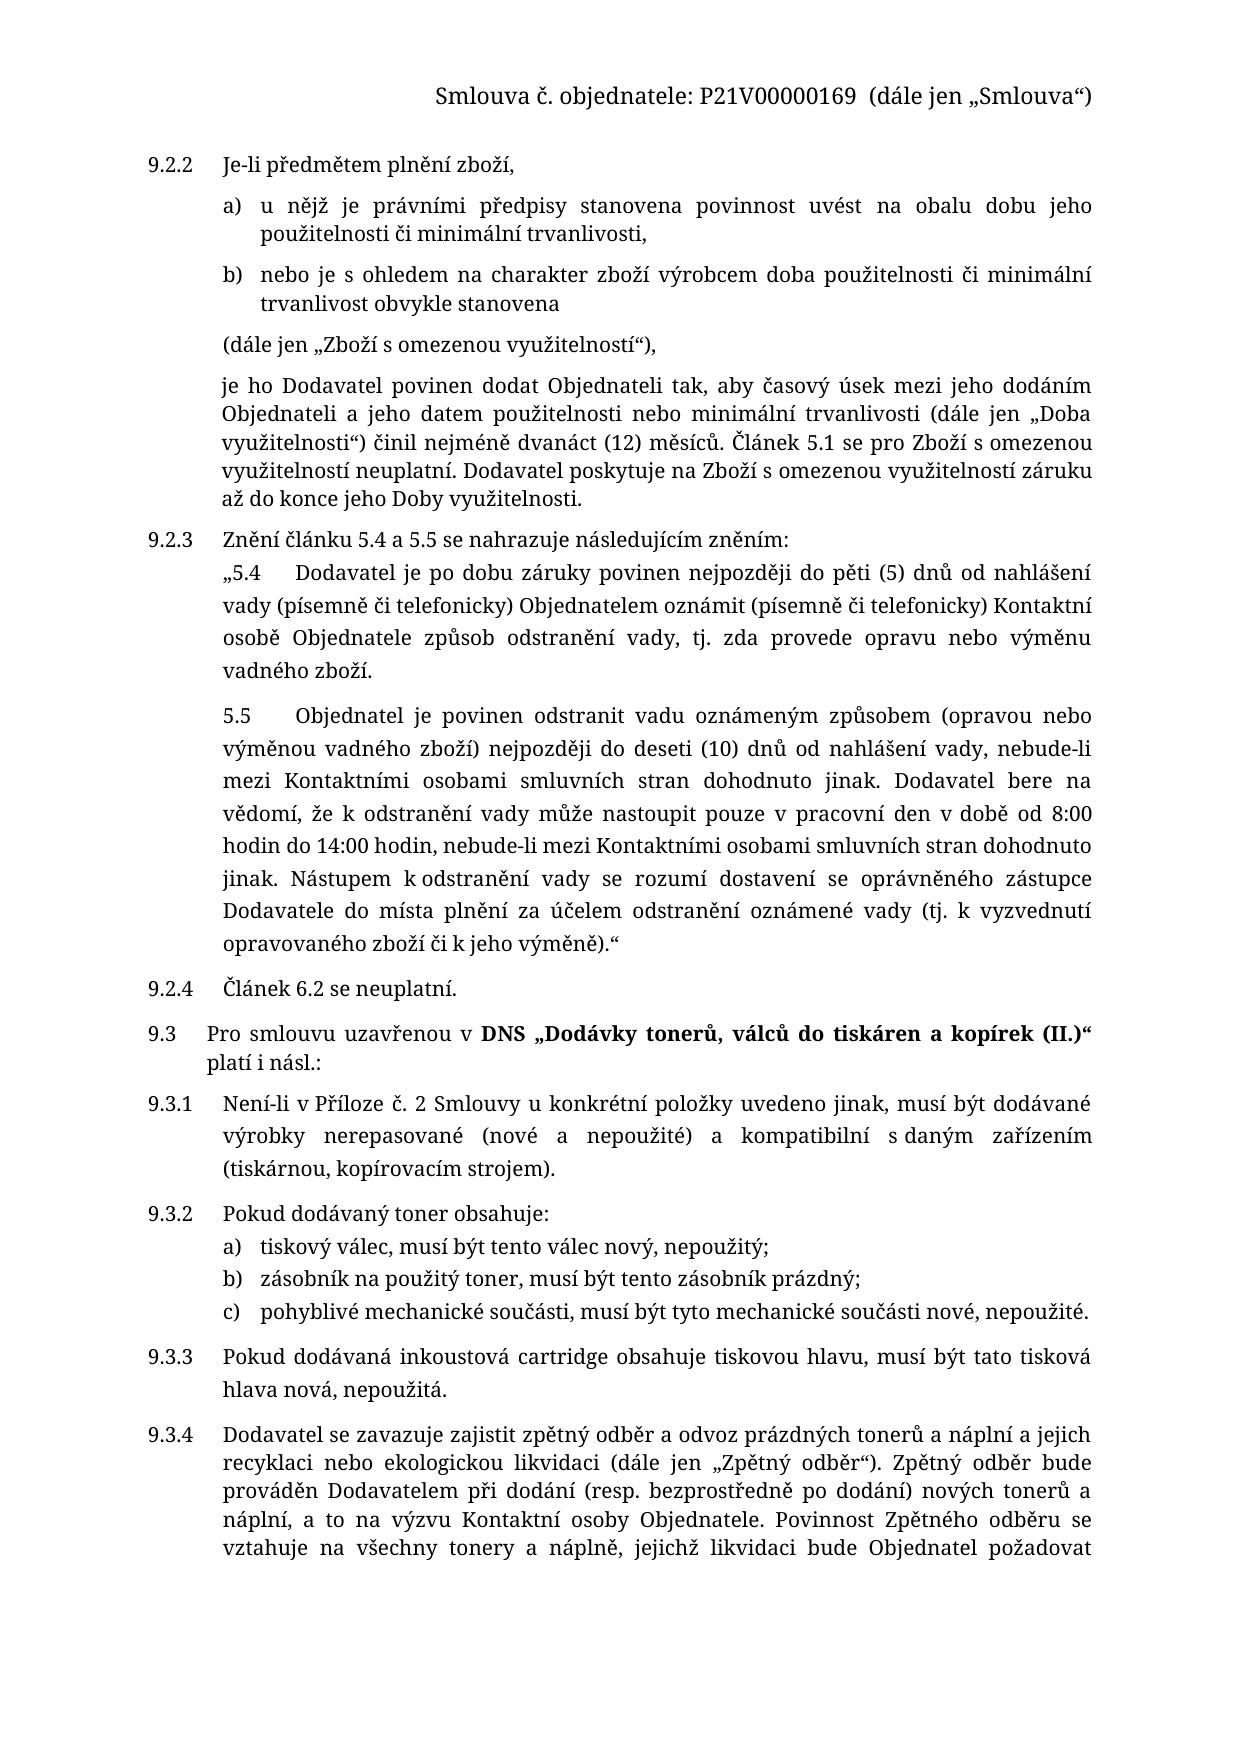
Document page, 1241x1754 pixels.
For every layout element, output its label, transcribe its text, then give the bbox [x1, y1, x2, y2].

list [148, 1420, 1093, 1562]
list Je-li předmětem plnění zboží, [148, 150, 1093, 179]
list Znění článku 5.4 a 5.5 se nahrazuje následujícím zněním: [148, 526, 1093, 554]
text je ho Dodavatel povinen dodat Objednateli tak, aby časový úsek mezi jeho dodáním Objednateli a jeho datem použitelnosti nebo minimální trvanlivosti (dále jen „Doba využitelnosti“) činil nejméně dvanáct (12) měsíců. Článek 5.1 se pro Zboží s omezenou využitelností neuplatní. Dodavatel poskytuje na Zboží s omezenou využitelností záruku až do konce jeho Doby využitelnosti. [221, 371, 1093, 513]
list Pokud dodávaný toner obsahuje: [148, 1199, 1093, 1228]
list „5.4 Dodavatel je po dobu záruky povinen nejpozději do pěti (5) dnů od nahlášení vady (písemně či telefonicky) Objednatelem oznámit (písemně či telefonicky) Kontaktní osobě Objednatele způsob odstranění vady, tj. zda provede opravu nebo výměnu vadného zboží. [223, 558, 1093, 684]
list u nějž je právními předpisy stanovena povinnost uvést na obalu dobu jeho použitelnosti či minimální trvanlivosti, [223, 191, 1093, 248]
list tiskový válec, musí být tento válec nový, nepoužitý; [223, 1232, 1093, 1260]
list nebo je s ohledem na charakter zboží výrobcem doba použitelnosti či minimální trvanlivost obvykle stanovena [223, 261, 1093, 317]
list zásobník na použitý toner, musí být tento zásobník prázdný; [223, 1264, 1093, 1293]
list pohyblivé mechanické součásti, musí být tyto mechanické součásti nové, nepoužité. [223, 1297, 1093, 1325]
list Není-li v Příloze č. 2 Smlouvy u konkrétní položky uvedeno jinak, musí být dodávané výrobky nerepasované (nové a nepoužité) a kompatibilní s daným zařízením (tiskárnou, kopírovacím strojem). [148, 1089, 1093, 1182]
list Článek 6.2 se neuplatní. [148, 974, 1093, 1003]
text (dále jen „Zboží s omezenou využitelností“), [223, 330, 1093, 358]
list 5.5 Objednatel je povinen odstranit vadu oznámeným způsobem (opravou nebo výměnou vadného zboží) nejpozději do deseti (10) dnů od nahlášení vady, nebude-li mezi Kontaktními osobami smluvních stran dohodnuto jinak. Dodavatel bere na vědomí, že k odstranění vady může nastoupit pouze v pracovní den v době od 8:00 hodin do 14:00 hodin, nebude-li mezi Kontaktními osobami smluvních stran dohodnuto jinak. Nástupem k odstranění vady se rozumí dostavení se oprávněného zástupce Dodavatele do místa plnění za účelem odstranění oznámené vady (tj. k vyzvednutí opravovaného zboží či k jeho výměně).“ [223, 701, 1093, 958]
list Pokud dodávaná inkoustová cartridge obsahuje tiskovou hlavu, musí být tato tisková hlava nová, nepoužitá. [148, 1342, 1093, 1403]
list Pro smlouvu uzavřenou v DNS „Dodávky tonerů, válců do tiskáren a kopírek (II.)“ platí i násl.: [148, 1019, 1093, 1076]
